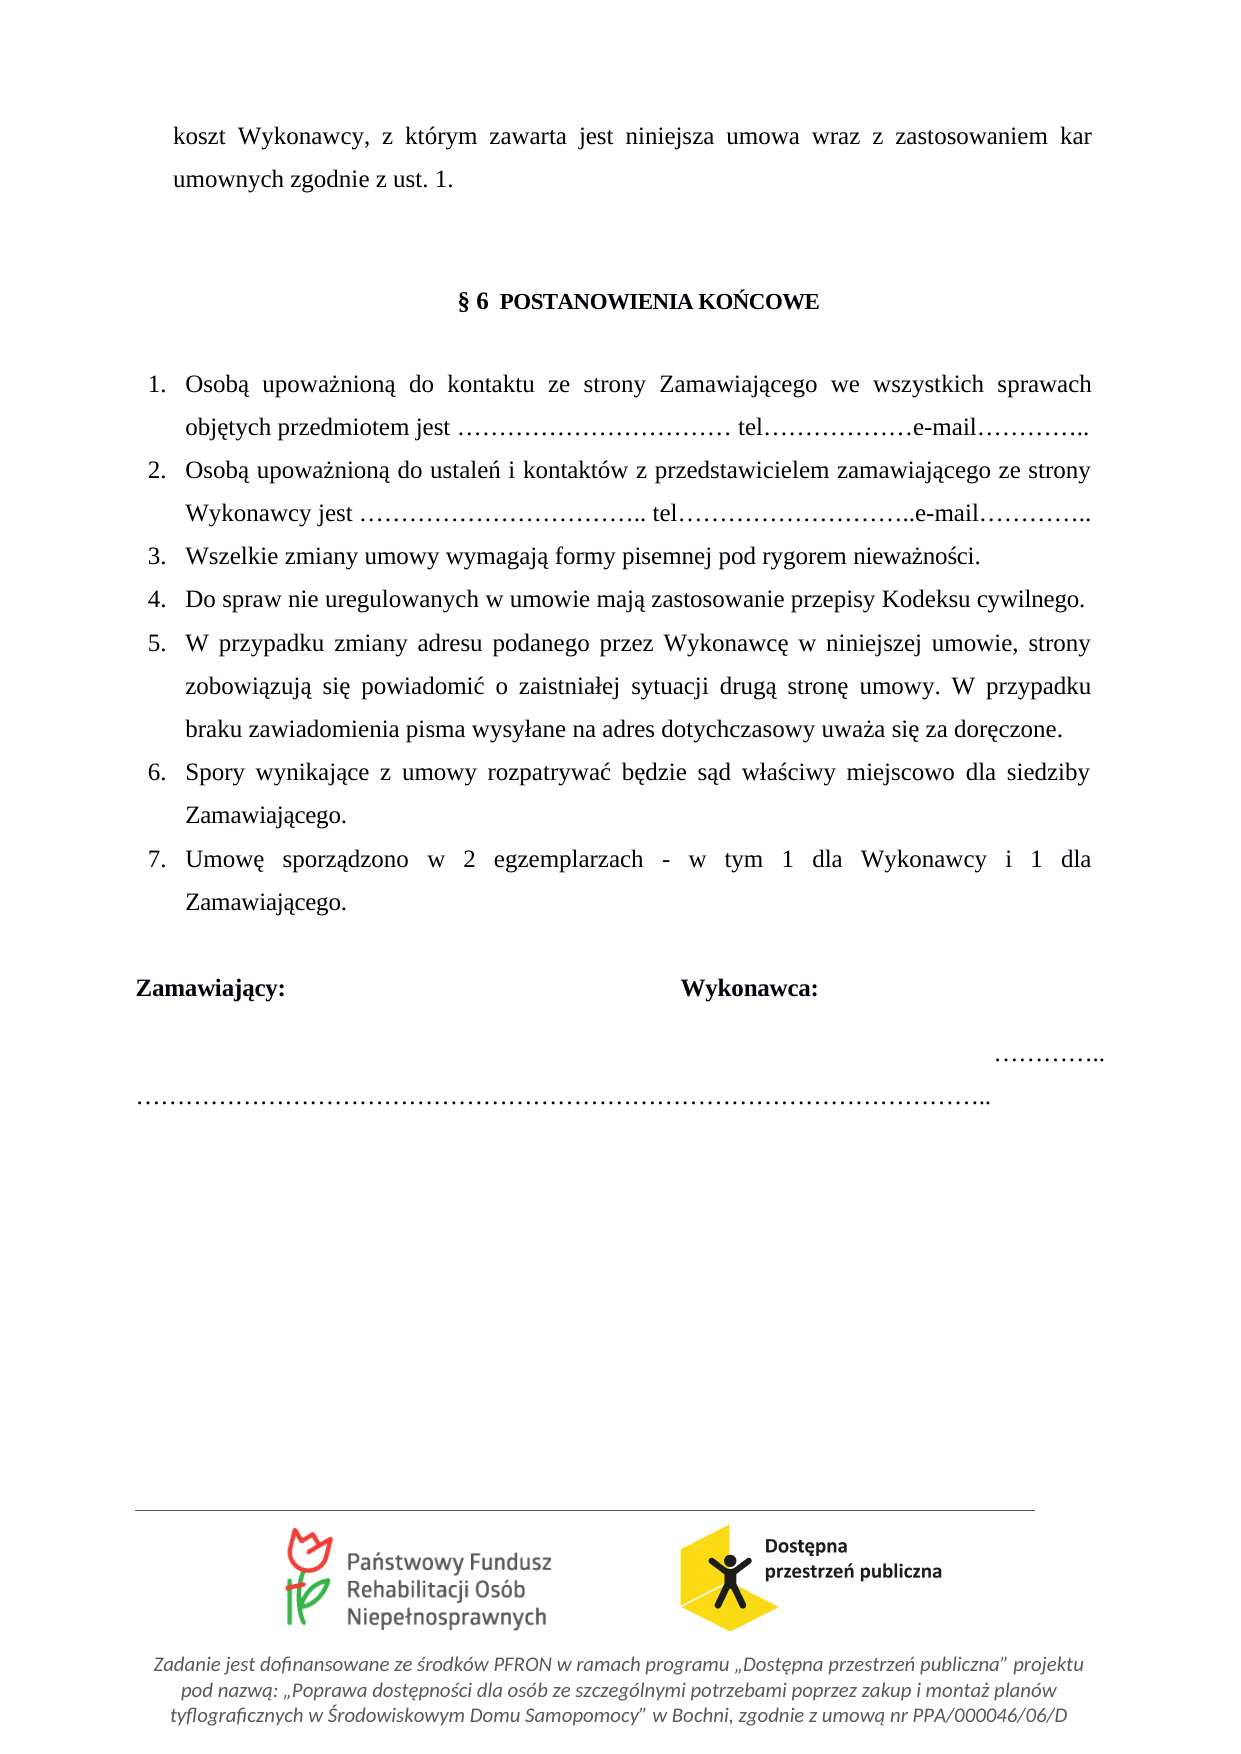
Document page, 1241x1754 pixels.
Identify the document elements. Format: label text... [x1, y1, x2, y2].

picture [665, 1513, 955, 1642]
subtitle Zamawiający: Wykonawca: [135, 973, 1096, 1002]
list Osobą upoważnioną do ustaleń i kontaktów z przedstawicielem zamawiającego ze strony Wykonawcy jest …………………………….. tel………………………..e-mail………….. [148, 455, 1092, 527]
list § 6 POSTANOWIENIA KOŃCOWE [185, 286, 1092, 315]
picture [285, 1513, 552, 1642]
list W przypadku zmiany adresu podanego przez Wykonawcę w niniejszej umowie, strony zobowiązują się powiadomić o zaistniałej sytuacji drugą stronę umowy. W przypadku braku zawiadomienia pisma wysyłane na adres dotychczasowy uważa się za doręczone. [148, 628, 1092, 743]
list Spory wynikające z umowy rozpatrywać będzie sąd właściwy miejscowo dla siedziby Zamawiającego. [148, 757, 1092, 829]
list Do spraw nie uregulowanych w umowie mają zastosowanie przepisy Kodeksu cywilnego. [148, 584, 1092, 613]
list Osobą upoważnioną do kontaktu ze strony Zamawiającego we wszystkich sprawach objętych przedmiotem jest …………………………… tel………………e-mail………….. [148, 369, 1092, 441]
list Umowę sporządzono w 2 egzemplarzach - w tym 1 dla Wykonawcy i 1 dla Zamawiającego. [148, 844, 1092, 916]
list Wszelkie zmiany umowy wymagają formy pisemnej pod rygorem nieważności. [148, 541, 1092, 570]
text …………..………………………………………………………………………………………….. [135, 1038, 1105, 1110]
